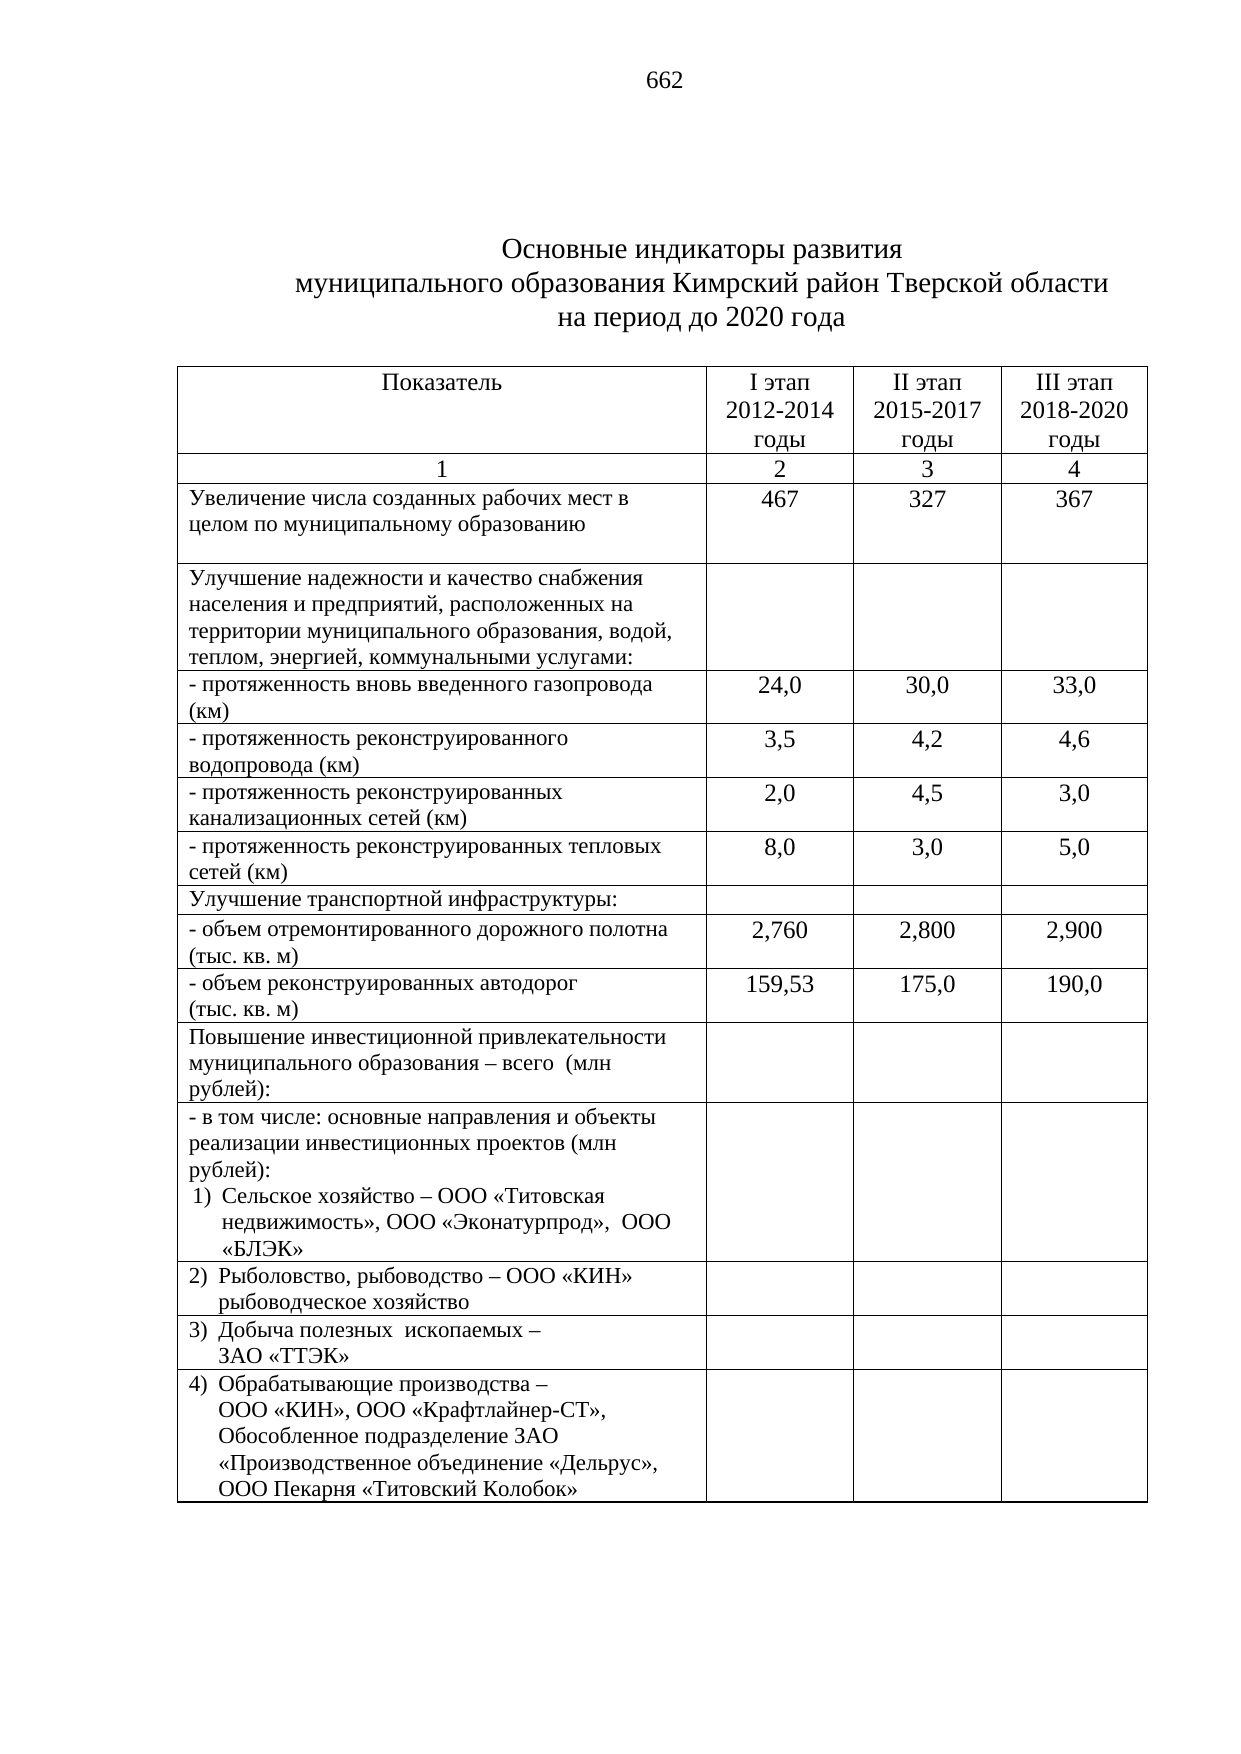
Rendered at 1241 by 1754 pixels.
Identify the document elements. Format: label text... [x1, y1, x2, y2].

table_cell - протяженность вновь введенного газопровода (км) [178, 671, 706, 723]
table_cell Рыболовство, рыбоводство – ООО «КИН» рыбоводческое хозяйство [178, 1262, 706, 1315]
table_cell [707, 1316, 853, 1368]
table_cell [854, 886, 1001, 914]
table_cell - объем реконструированных автодорог (тыс. кв. м) [178, 969, 706, 1022]
table_cell 4,2 [854, 724, 1001, 777]
table_cell 190,0 [1002, 969, 1147, 1022]
table_cell [707, 1370, 853, 1501]
table_cell [854, 1103, 1001, 1261]
table_cell 5,0 [1002, 832, 1147, 884]
table_cell 367 [1002, 484, 1147, 563]
table_cell 4 [1002, 454, 1147, 483]
table_cell - протяженность реконструированного водопровода (км) [178, 724, 706, 777]
table_cell 3,0 [854, 832, 1001, 884]
table_cell [1002, 1316, 1147, 1368]
table_cell Обрабатывающие производства – ООО «КИН», ООО «Крафтлайнер-СТ», Обособленное подразделение ЗАО «Производственное объединение «Дельрус», ООО Пекарня «Титовский Колобок» [178, 1370, 706, 1501]
table_cell - объем отремонтированного дорожного полотна (тыс. кв. м) [178, 915, 706, 968]
table_cell [1002, 1103, 1147, 1261]
table_cell [1002, 564, 1147, 669]
table_cell [707, 564, 853, 669]
table_cell [707, 1023, 853, 1102]
table_cell 33,0 [1002, 671, 1147, 723]
table_cell Улучшение надежности и качество снабжения населения и предприятий, расположенных на территории муниципального образования, водой, теплом, энергией, коммунальными услугами: [178, 564, 706, 669]
text Основные индикаторы развития [252, 232, 1152, 265]
table_cell 2 [707, 454, 853, 483]
table_cell 8,0 [707, 832, 853, 884]
table_cell - в том числе: основные направления и объекты реализации инвестиционных проектов (млн рублей): Сельское хозяйство – ООО «Титовская недвижимость», ООО «Эконатурпрод», ООО «БЛЭК» [178, 1103, 706, 1261]
table_cell 2,0 [707, 778, 853, 831]
table_cell [707, 886, 853, 914]
table_cell 3 [854, 454, 1001, 483]
table_cell [854, 1262, 1001, 1315]
table_cell Улучшение транспортной инфраструктуры: [178, 886, 706, 914]
table_cell 1 [178, 454, 706, 483]
table_cell - протяженность реконструированных канализационных сетей (км) [178, 778, 706, 831]
table_cell 2,900 [1002, 915, 1147, 968]
table_cell 467 [707, 484, 853, 563]
table_cell Увеличение числа созданных рабочих мест в целом по муниципальному образованию [178, 484, 706, 563]
table_cell [1002, 1262, 1147, 1315]
table_cell [707, 1103, 853, 1261]
table_cell 3,5 [707, 724, 853, 777]
text на период до 2020 года [177, 299, 1152, 332]
table_cell 4,6 [1002, 724, 1147, 777]
table_cell [854, 1023, 1001, 1102]
table_cell [1002, 886, 1147, 914]
table_header III этап 2018-2020 годы [1002, 367, 1147, 453]
table_cell [1002, 1370, 1147, 1501]
table_header I этап 2012-2014 годы [707, 367, 853, 453]
table_cell - протяженность реконструированных тепловых сетей (км) [178, 832, 706, 884]
table_cell Повышение инвестиционной привлекательности муниципального образования – всего (млн рублей): [178, 1023, 706, 1102]
table_cell 159,53 [707, 969, 853, 1022]
table_header Показатель [178, 367, 706, 453]
table_cell [1002, 1023, 1147, 1102]
table_cell [854, 1370, 1001, 1501]
table_cell 327 [854, 484, 1001, 563]
table_cell 3,0 [1002, 778, 1147, 831]
table_cell 4,5 [854, 778, 1001, 831]
table_cell [707, 1262, 853, 1315]
table_cell 30,0 [854, 671, 1001, 723]
table_cell Добыча полезных ископаемых – ЗАО «ТТЭК» [178, 1316, 706, 1368]
table_cell 175,0 [854, 969, 1001, 1022]
table_cell 2,800 [854, 915, 1001, 968]
text муниципального образования Кимрский район Тверской области [252, 265, 1152, 299]
table_cell [854, 564, 1001, 669]
table_cell 24,0 [707, 671, 853, 723]
table_cell [854, 1316, 1001, 1368]
table_cell 2,760 [707, 915, 853, 968]
table_header II этап 2015-2017 годы [854, 367, 1001, 453]
